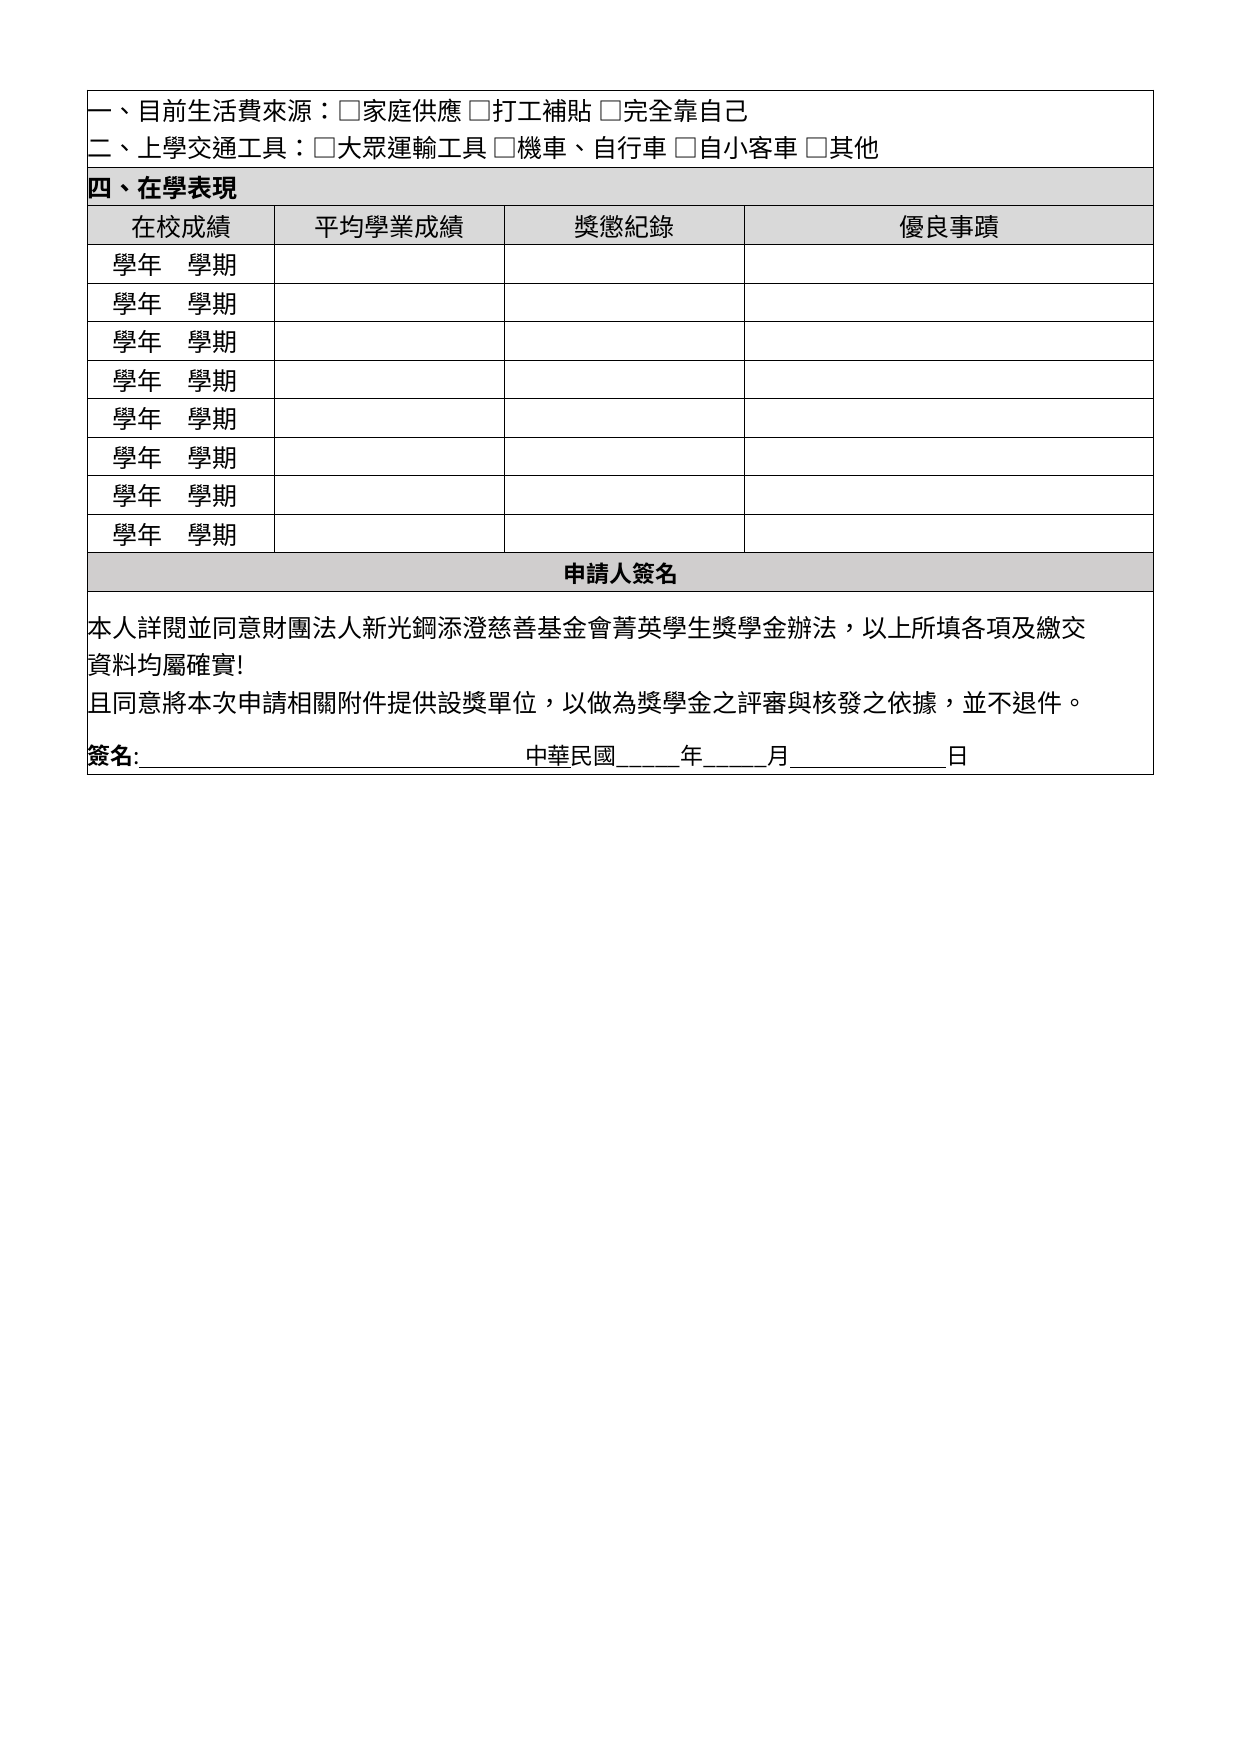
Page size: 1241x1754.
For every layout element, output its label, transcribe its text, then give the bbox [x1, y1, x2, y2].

table_cell [505, 399, 744, 437]
table_cell [275, 284, 504, 321]
table_cell 四、在學表現 [88, 168, 1153, 205]
table_cell [505, 322, 744, 359]
table_cell 學年 學期 [88, 438, 274, 475]
table_cell 學年 學期 [88, 284, 274, 321]
table_cell [275, 322, 504, 359]
table_cell 獎懲紀錄 [505, 206, 744, 244]
table_cell 本人詳閱並同意財團法人新光鋼添澄慈善基金會菁英學生獎學金辦法，以上所填各項及繳交資料均屬確實! 且同意將本次申請相關附件提供設獎單位，以做為獎學金之評審與核發之依據，並不退件。 簽名: 中華民國_____年_____月 日 [88, 592, 1153, 773]
table_cell 學年 學期 [88, 361, 274, 398]
table_cell [275, 438, 504, 475]
table_cell [745, 399, 1153, 437]
table_cell 學年 學期 [88, 399, 274, 437]
table_cell [505, 438, 744, 475]
table_cell 在校成績 [88, 206, 274, 244]
table_cell 平均學業成績 [275, 206, 504, 244]
table_cell [505, 476, 744, 514]
table_cell [745, 438, 1153, 475]
table_cell [505, 245, 744, 282]
table_cell [745, 322, 1153, 359]
table_cell [275, 476, 504, 514]
table_cell 學年 學期 [88, 476, 274, 514]
table_cell [745, 515, 1153, 552]
table_cell [745, 284, 1153, 321]
table_cell [745, 245, 1153, 282]
table_cell [745, 361, 1153, 398]
table_cell [505, 361, 744, 398]
table_cell [745, 476, 1153, 514]
table_cell 優良事蹟 [745, 206, 1153, 244]
table_cell [275, 245, 504, 282]
table_cell 學年 學期 [88, 245, 274, 282]
table_cell 學年 學期 [88, 515, 274, 552]
table_cell 學年 學期 [88, 322, 274, 359]
table_cell 一、目前生活費來源：□家庭供應 □打工補貼 □完全靠自己 二、上學交通工具：□大眾運輸工具 □機車、自行車 □自小客車 □其他 [88, 91, 1153, 167]
table_cell [275, 361, 504, 398]
table_cell [505, 284, 744, 321]
table_cell [505, 515, 744, 552]
table_cell [275, 399, 504, 437]
table_cell [275, 515, 504, 552]
table_cell 申請人簽名 [88, 553, 1153, 591]
